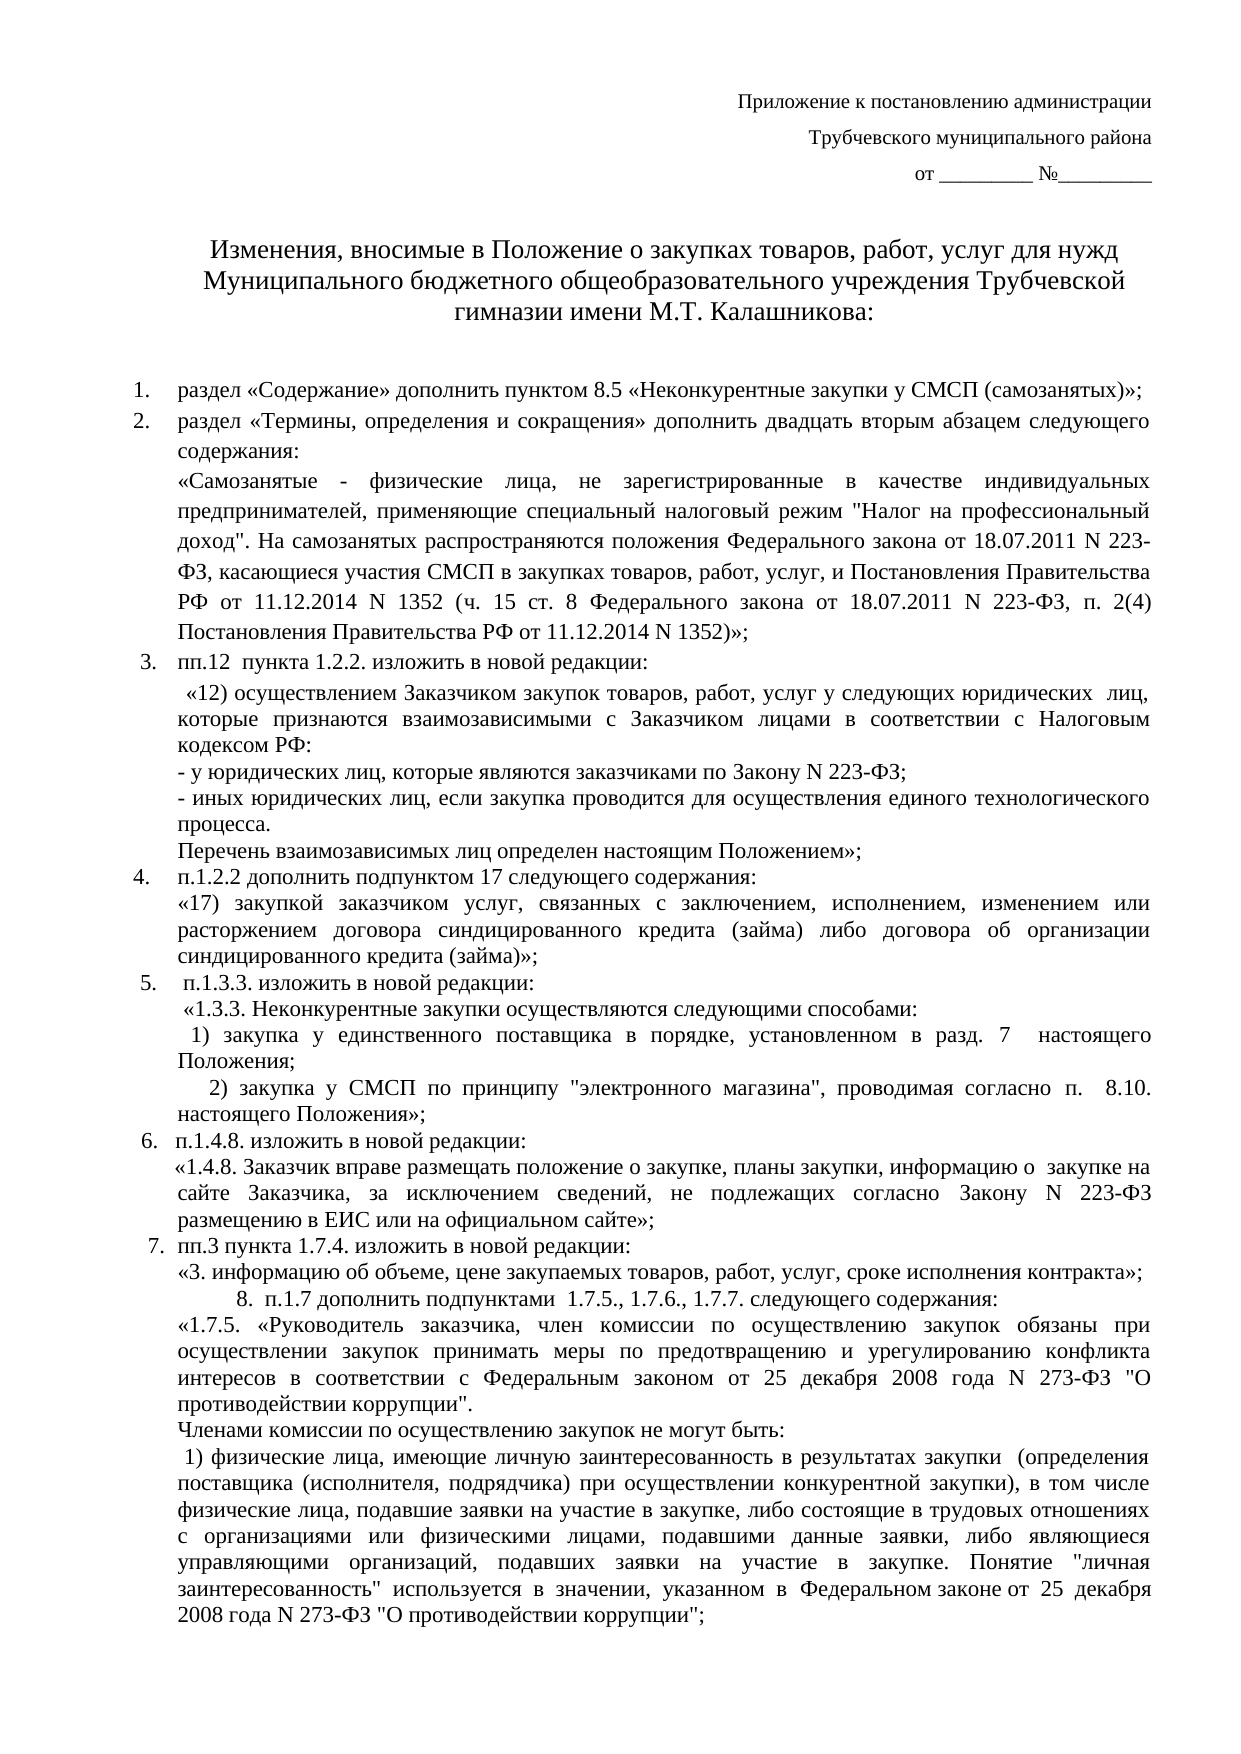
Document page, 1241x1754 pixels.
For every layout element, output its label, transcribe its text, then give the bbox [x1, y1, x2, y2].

text Приложение к постановлению администрации [177, 89, 1152, 113]
text Трубчевского муниципального района [177, 125, 1152, 149]
list пп.12 пункта 1.2.2. изложить в новой редакции: [140, 648, 1152, 675]
text «1.7.5. «Руководитель заказчика, член комиссии по осуществлению закупок обязаны при осуществлении закупок принимать меры по предотвращению и урегулированию конфликта интересов в соответствии с Федеральным законом от 25 декабря 2008 года N 273-ФЗ "О противодействии коррупции". [177, 1311, 1152, 1417]
list раздел «Термины, определения и сокращения» дополнить двадцать вторым абзацем следующего содержания: [133, 407, 1152, 463]
text - иных юридических лиц, если закупка проводится для осуществления единого технологического процесса. [177, 784, 1152, 837]
text «17) закупкой заказчиком услуг, связанных с заключением, исполнением, изменением или расторжением договора синдицированного кредита (займа) либо договора об организации синдицированного кредита (займа)»; [177, 889, 1152, 968]
text 8. п.1.7 дополнить подпунктами 1.7.5., 1.7.6., 1.7.7. следующего содержания: [148, 1285, 1152, 1311]
list «Самозанятые - физические лица, не зарегистрированные в качестве индивидуальных предпринимателей, применяющие специальный налоговый режим "Налог на профессиональный доход". На самозанятых распространяются положения Федерального закона от 18.07.2011 N 223-ФЗ, касающиеся участия СМСП в закупках товаров, работ, услуг, и Постановления Правительства РФ от 11.12.2014 N 1352 (ч. 15 ст. 8 Федерального закона от 18.07.2011 N 223-ФЗ, п. 2(4) Постановления Правительства РФ от 11.12.2014 N 1352)»; [177, 467, 1152, 644]
text от _________ №_________ [177, 161, 1152, 185]
list п.1.3.3. изложить в новой редакции: [140, 968, 1152, 995]
text «1.4.8. Заказчик вправе размещать положение о закупке, планы закупки, информацию о закупке на сайте Заказчика, за исключением сведений, не подлежащих согласно Закону N 223-ФЗ размещению в ЕИС или на официальном сайте»; [162, 1153, 1152, 1232]
text 2) закупка у СМСП по принципу "электронного магазина", проводимая согласно п. 8.10. настоящего Положения»; [141, 1074, 1152, 1127]
text Изменения, вносимые в Положение о закупках товаров, работ, услуг для нужд Муниципального бюджетного общеобразовательного учреждения Трубчевской гимназии имени М.Т. Калашникова: [177, 233, 1152, 326]
text 1) закупка у единственного поставщика в порядке, установленном в разд. 7 настоящего Положения; [162, 1021, 1152, 1074]
text «1.3.3. Неконкурентные закупки осуществляются следующими способами: [177, 995, 1152, 1021]
text Перечень взаимозависимых лиц определен настоящим Положением»; [177, 837, 1152, 863]
list раздел «Содержание» дополнить пунктом 8.5 «Неконкурентные закупки у СМСП (самозанятых)»; [133, 377, 1152, 403]
list пп.3 пункта 1.7.4. изложить в новой редакции: [148, 1232, 1152, 1258]
text «3. информацию об объеме, цене закупаемых товаров, работ, услуг, сроке исполнения контракта»; [177, 1258, 1152, 1285]
text - у юридических лиц, которые являются заказчиками по Закону N 223-ФЗ; [177, 758, 1152, 784]
text 1) физические лица, имеющие личную заинтересованность в результатах закупки (определения поставщика (исполнителя, подрядчика) при осуществлении конкурентной закупки), в том числе физические лица, подавшие заявки на участие в закупке, либо состоящие в трудовых отношениях с организациями или физическими лицами, подавшими данные заявки, либо являющиеся управляющими организаций, подавших заявки на участие в закупке. Понятие "личная заинтересованность" используется в значении, указанном в Федеральном законе от 25 декабря 2008 года N 273-ФЗ "О противодействии коррупции"; [159, 1443, 1152, 1627]
text 6. п.1.4.8. изложить в новой редакции: [141, 1127, 1152, 1153]
text Членами комиссии по осуществлению закупок не могут быть: [177, 1417, 1152, 1443]
list п.1.2.2 дополнить подпунктом 17 следующего содержания: [133, 863, 1152, 889]
text «12) осуществлением Заказчиком закупок товаров, работ, услуг у следующих юридических лиц, которые признаются взаимозависимыми с Заказчиком лицами в соответствии с Налоговым кодексом РФ: [103, 679, 1152, 758]
